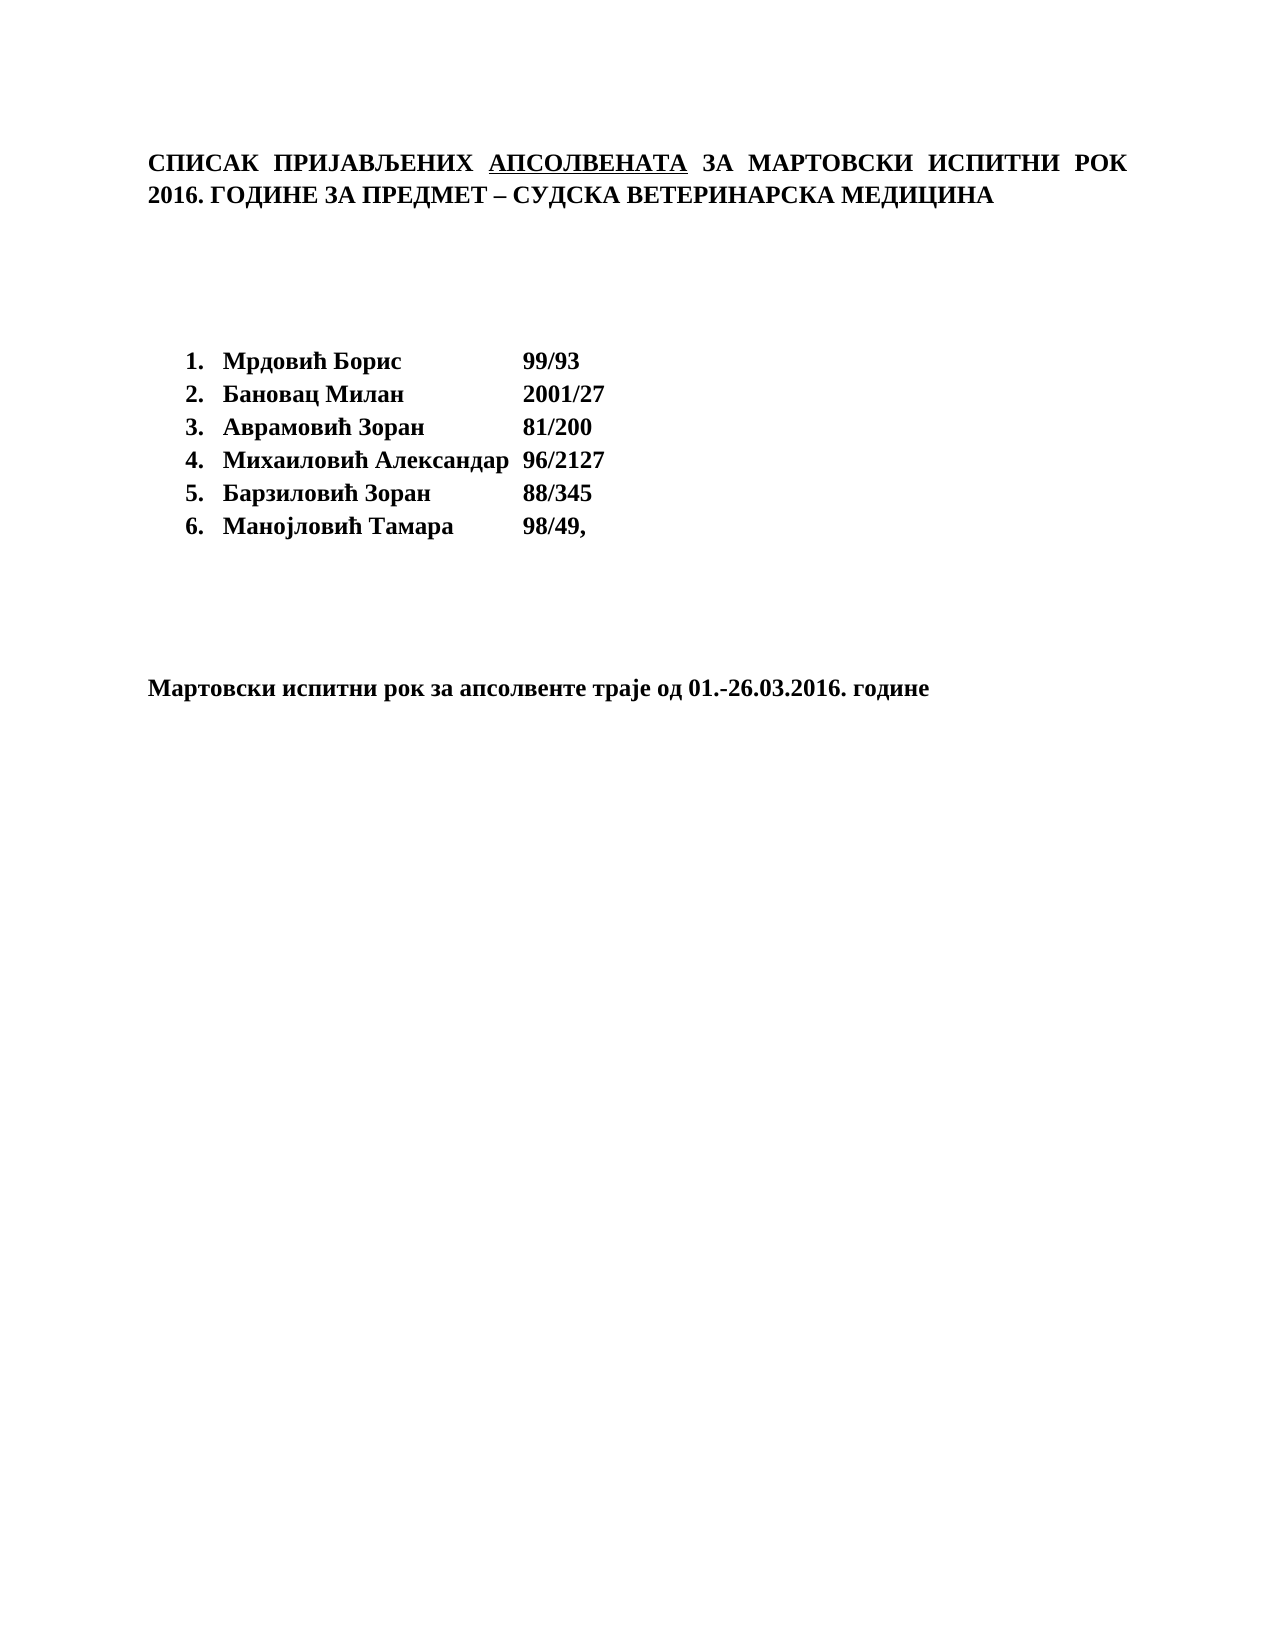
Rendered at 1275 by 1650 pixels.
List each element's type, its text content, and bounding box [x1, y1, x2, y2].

text Мартовски испитни рок за апсолвенте траје од 01.-26.03.2016. године [148, 673, 1127, 702]
list Барзиловић Зоран 88/345 [185, 478, 1127, 507]
list Михаиловић Александар 96/2127 [185, 445, 1127, 474]
list Мрдовић Борис 99/93 [185, 346, 1127, 375]
text СПИСАК ПРИЈАВЉЕНИХ АПСОЛВЕНАТА ЗА МАРТОВСКИ ИСПИТНИ РОК 2016. ГОДИНЕ ЗА ПРЕДМЕТ – СУДСКА ВЕТЕРИНАРСКА МЕДИЦИНА [148, 148, 1127, 209]
list Манојловић Тамара 98/49, [185, 511, 1127, 540]
list Бановац Милан 2001/27 [185, 379, 1127, 408]
list Аврамовић Зоран 81/200 [185, 412, 1127, 441]
